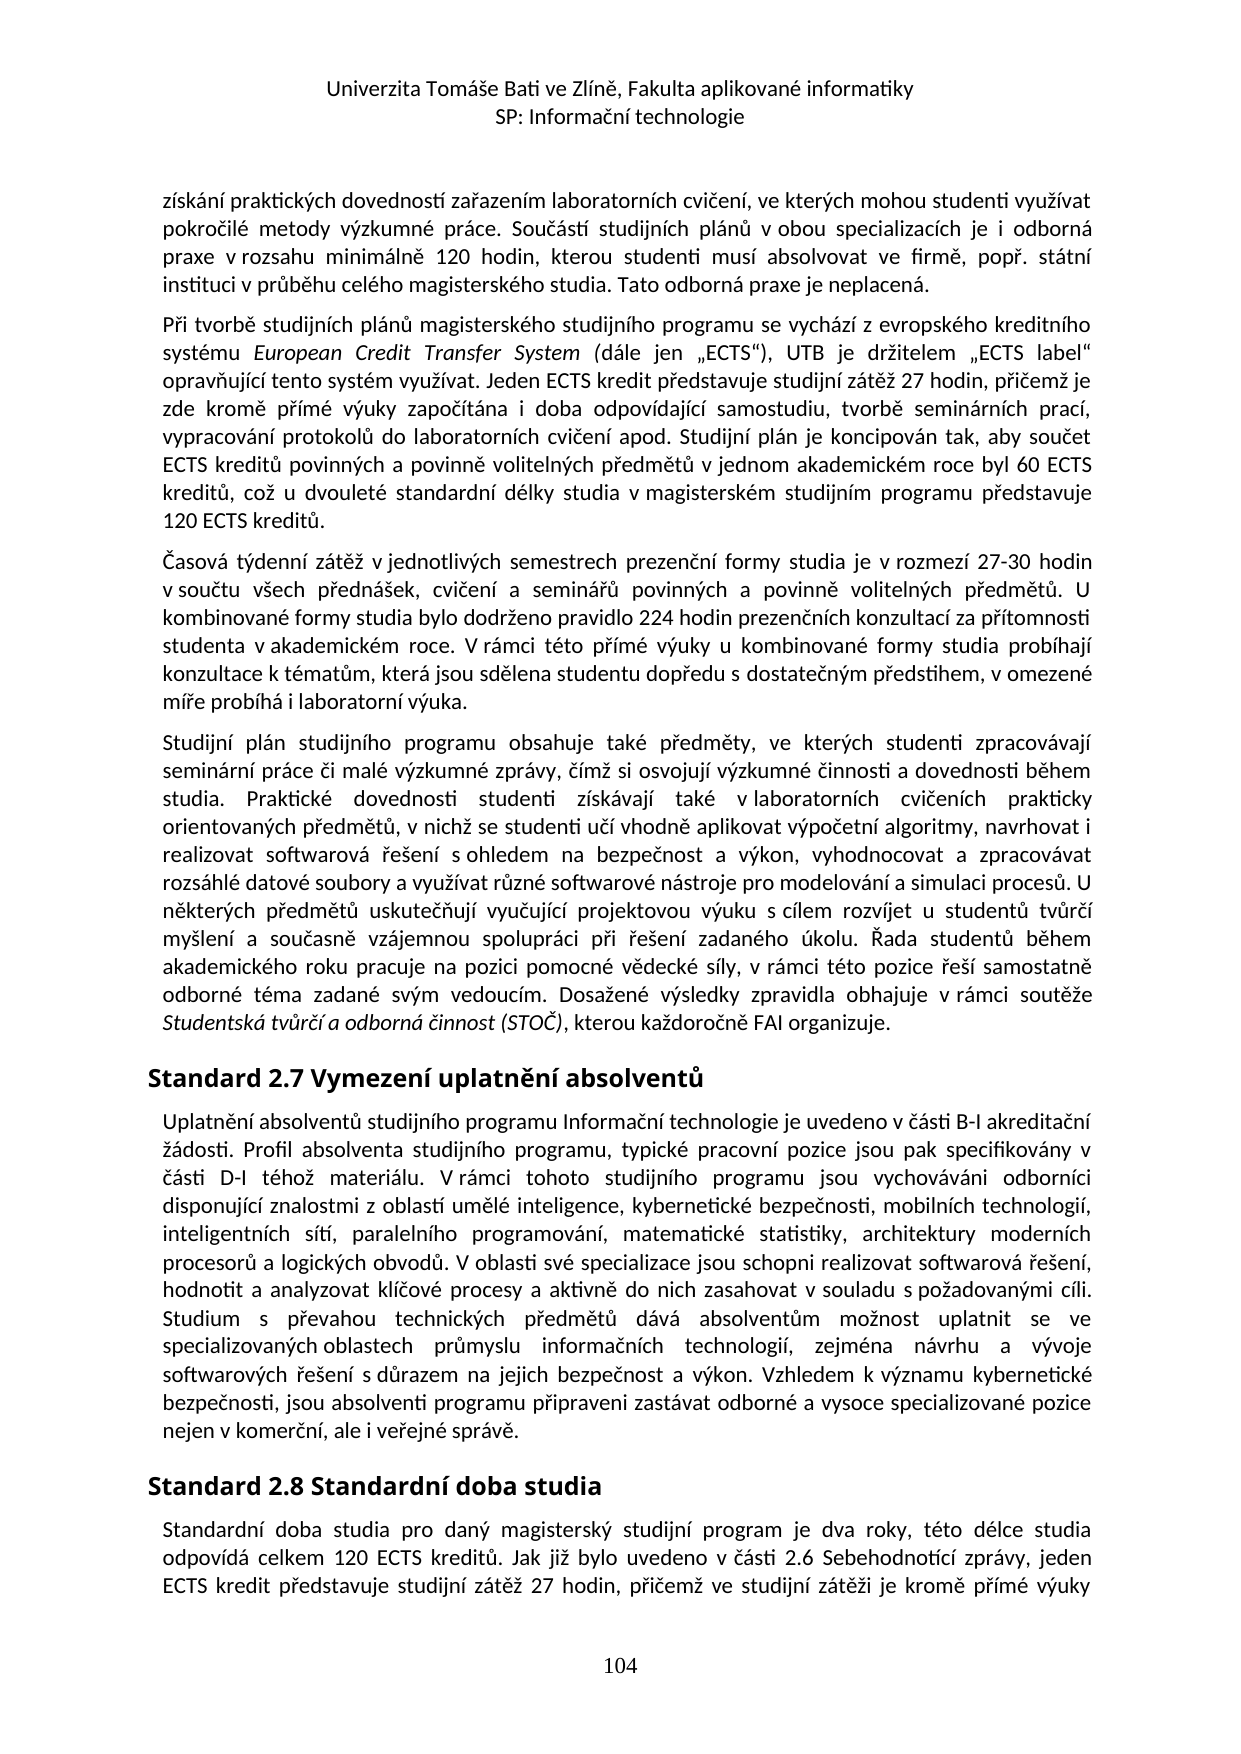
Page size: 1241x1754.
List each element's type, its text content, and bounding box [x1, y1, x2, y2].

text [162, 186, 1093, 298]
text Uplatnění absolventů studijního programu Informační technologie je uvedeno v části B-I akreditační žádosti. Profil absolventa studijního programu, typické pracovní pozice jsou pak specifikovány v části D-I téhož materiálu. V rámci tohoto studijního programu jsou vychováváni odborníci disponující znalostmi z oblastí umělé inteligence, kybernetické bezpečnosti, mobilních technologií, inteligentních sítí, paralelního programování, matematické statistiky, architektury moderních procesorů a logických obvodů. V oblasti své specializace jsou schopni realizovat softwarová řešení, hodnotit a analyzovat klíčové procesy a aktivně do nich zasahovat v souladu s požadovanými cíli. Studium s převahou technických předmětů dává absolventům možnost uplatnit se ve specializovaných oblastech průmyslu informačních technologií, zejména návrhu a vývoje softwarových řešení s důrazem na jejich bezpečnost a výkon. Vzhledem k významu kybernetické bezpečnosti, jsou absolventi programu připraveni zastávat odborné a vysoce specializované pozice nejen v komerční, ale i veřejné správě. [162, 1107, 1093, 1444]
text Při tvorbě studijních plánů magisterského studijního programu se vychází z evropského kreditního systému European Credit Transfer System (dále jen „ECTS“), UTB je držitelem „ECTS label“ opravňující tento systém využívat. Jeden ECTS kredit představuje studijní zátěž 27 hodin, přičemž je zde kromě přímé výuky započítána i doba odpovídající samostudiu, tvorbě seminárních prací, vypracování protokolů do laboratorních cvičení apod. Studijní plán je koncipován tak, aby součet ECTS kreditů povinných a povinně volitelných předmětů v jednom akademickém roce byl 60 ECTS kreditů, což u dvouleté standardní délky studia v magisterském studijním programu představuje 120 ECTS kreditů. [162, 310, 1093, 534]
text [162, 1515, 1093, 1599]
subtitle Standard 2.7 Vymezení uplatnění absolventů [148, 1061, 1093, 1095]
text Časová týdenní zátěž v jednotlivých semestrech prezenční formy studia je v rozmezí 27-30 hodin v součtu všech přednášek, cvičení a seminářů povinných a povinně volitelných předmětů. U kombinované formy studia bylo dodrženo pravidlo 224 hodin prezenčních konzultací za přítomnosti studenta v akademickém roce. V rámci této přímé výuky u kombinované formy studia probíhají konzultace k tématům, která jsou sdělena studentu dopředu s dostatečným předstihem, v omezené míře probíhá i laboratorní výuka. [162, 547, 1093, 715]
subtitle Standard 2.8 Standardní doba studia [449, 1469, 1093, 1503]
subtitle Standard 2.8 Standardní doba studia [148, 1469, 311, 1503]
text Studijní plán studijního programu obsahuje také předměty, ve kterých studenti zpracovávají seminární práce či malé výzkumné zprávy, čímž si osvojují výzkumné činnosti a dovednosti během studia. Praktické dovednosti studenti získávají také v laboratorních cvičeních prakticky orientovaných předmětů, v nichž se studenti učí vhodně aplikovat výpočetní algoritmy, navrhovat i realizovat softwarová řešení s ohledem na bezpečnost a výkon, vyhodnocovat a zpracovávat rozsáhlé datové soubory a využívat různé softwarové nástroje pro modelování a simulaci procesů. U některých předmětů uskutečňují vyučující projektovou výuku s cílem rozvíjet u studentů tvůrčí myšlení a současně vzájemnou spolupráci při řešení zadaného úkolu. Řada studentů během akademického roku pracuje na pozici pomocné vědecké síly, v rámci této pozice řeší samostatně odborné téma zadané svým vedoucím. Dosažené výsledky zpravidla obhajuje v rámci soutěže Studentská tvůrčí a odborná činnost (STOČ), kterou každoročně FAI organizuje. [162, 728, 1093, 1036]
